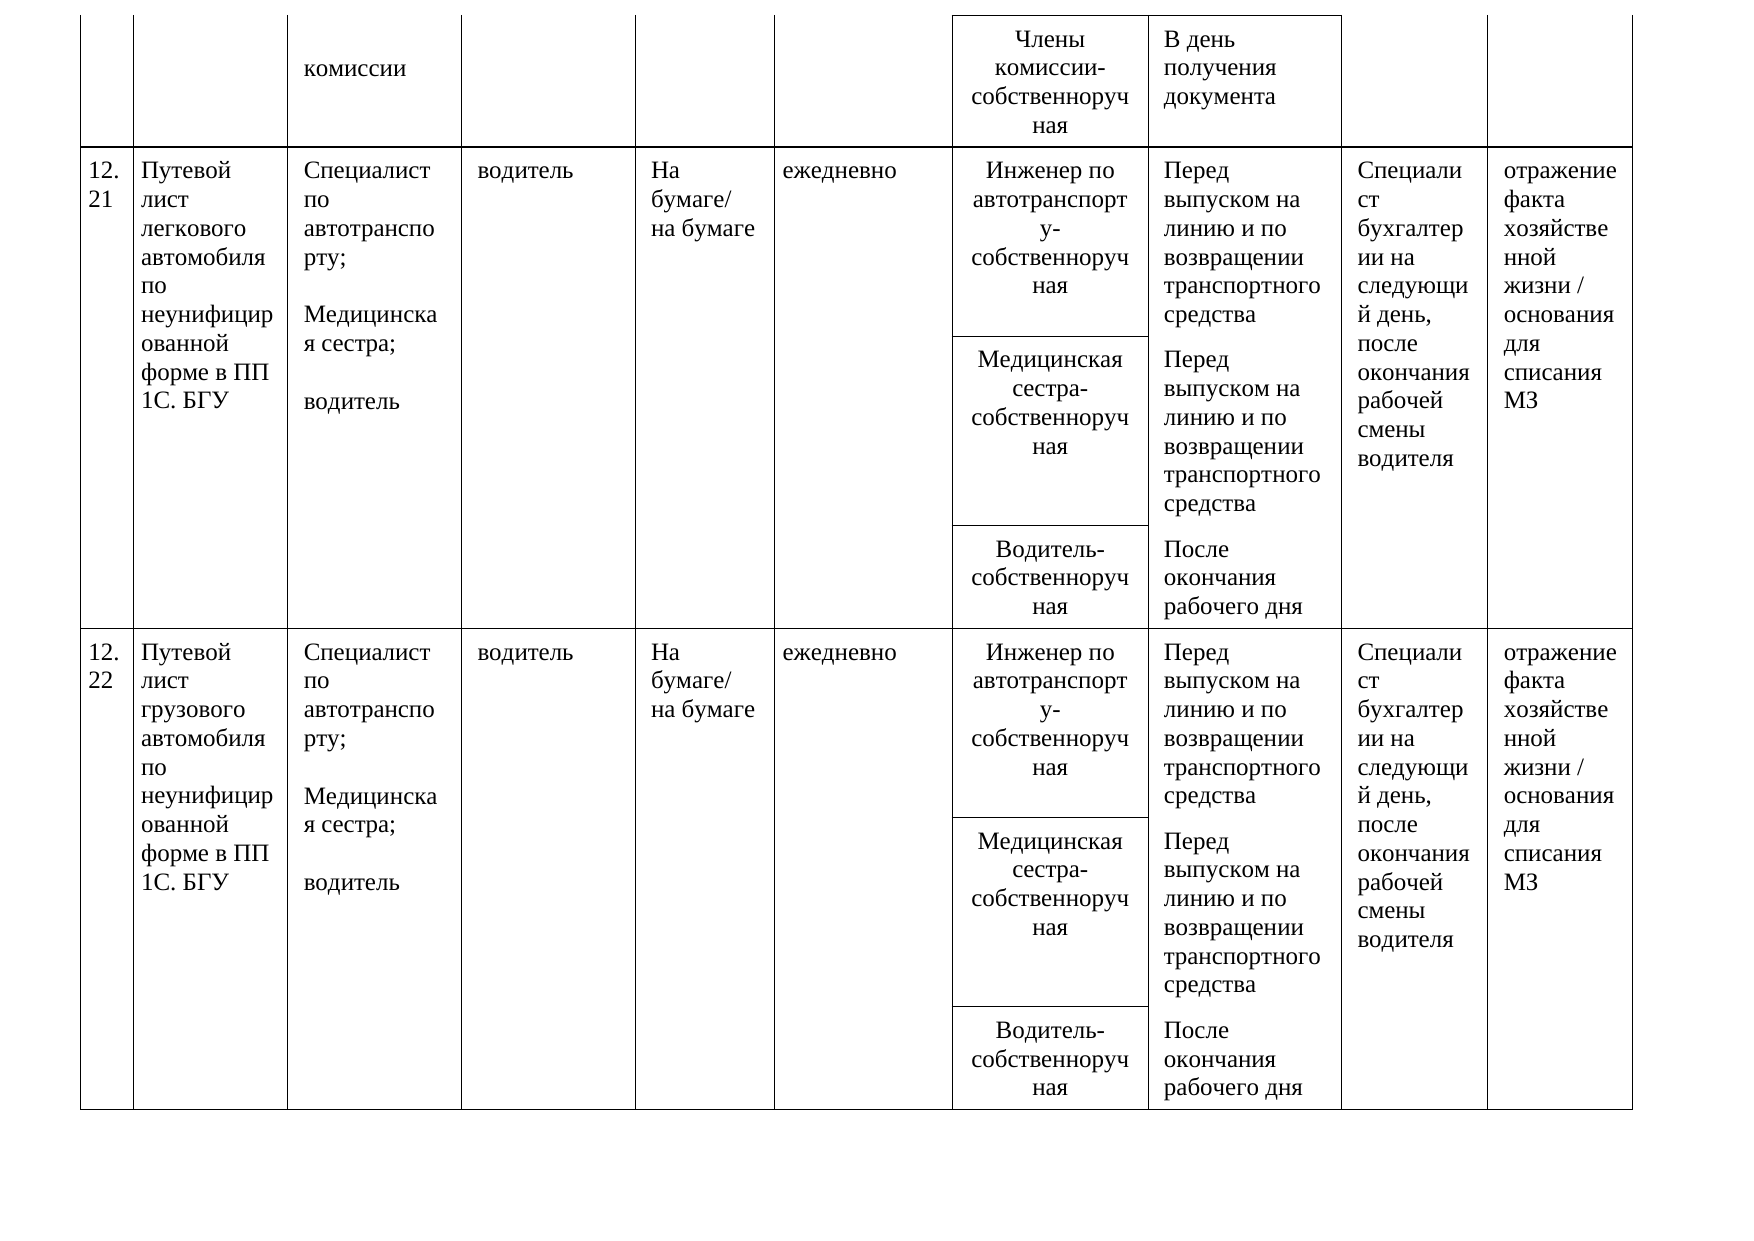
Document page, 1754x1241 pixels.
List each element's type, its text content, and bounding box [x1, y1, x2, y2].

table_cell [1488, 629, 1632, 1109]
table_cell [636, 629, 774, 1109]
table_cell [1149, 817, 1341, 1006]
table_cell Перед выпуском на линию и по возвращении транспортного средства [1149, 336, 1341, 525]
table_cell После окончания рабочего дня [1149, 1006, 1341, 1109]
table_cell водитель [462, 629, 635, 1109]
table_cell Члены комиссии-собственноручная [953, 16, 1148, 146]
table_cell Путевой лист грузового автомобиля по неунифицированной форме в ПП 1С. БГУ [134, 629, 287, 1109]
table_cell Медицинская сестра-собственноручная [953, 337, 1148, 525]
table_cell Инженер по автотранспорту-собственноручная [953, 629, 1148, 817]
table_cell Специалист по автотранспорту; Медицинская сестра; водитель [288, 148, 461, 628]
table_cell ежедневно [775, 148, 952, 628]
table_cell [1342, 629, 1487, 1109]
table_cell На бумаге/ на бумаге [636, 148, 774, 628]
table_cell 12.21 [81, 148, 133, 628]
table_cell Водитель-собственноручная [953, 1007, 1148, 1109]
table_cell Путевой лист легкового автомобиля по неунифицированной форме в ПП 1С. БГУ [134, 148, 287, 628]
table_cell 12.22 [81, 629, 133, 1109]
table_cell После окончания рабочего дня [1149, 525, 1341, 628]
table_cell водитель [462, 148, 635, 628]
table_cell В день получения документа [1149, 16, 1341, 146]
table_cell Медицинская сестра-собственноручная [953, 818, 1148, 1006]
table_cell ежедневно [775, 629, 952, 1109]
table_cell Инженер по автотранспорту-собственноручная [953, 148, 1148, 336]
table_cell Перед выпуском на линию и по возвращении транспортного средства [1149, 148, 1341, 336]
table_cell отражение факта хозяйственной жизни / основания для списания МЗ [1488, 148, 1632, 628]
table_cell Специалист бухгалтерии на следующий день, после окончания рабочей смены водителя [1342, 148, 1487, 628]
table_cell Водитель-собственноручная [953, 526, 1148, 628]
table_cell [288, 629, 461, 1109]
table_cell Перед выпуском на линию и по возвращении транспортного средства [1149, 629, 1341, 817]
